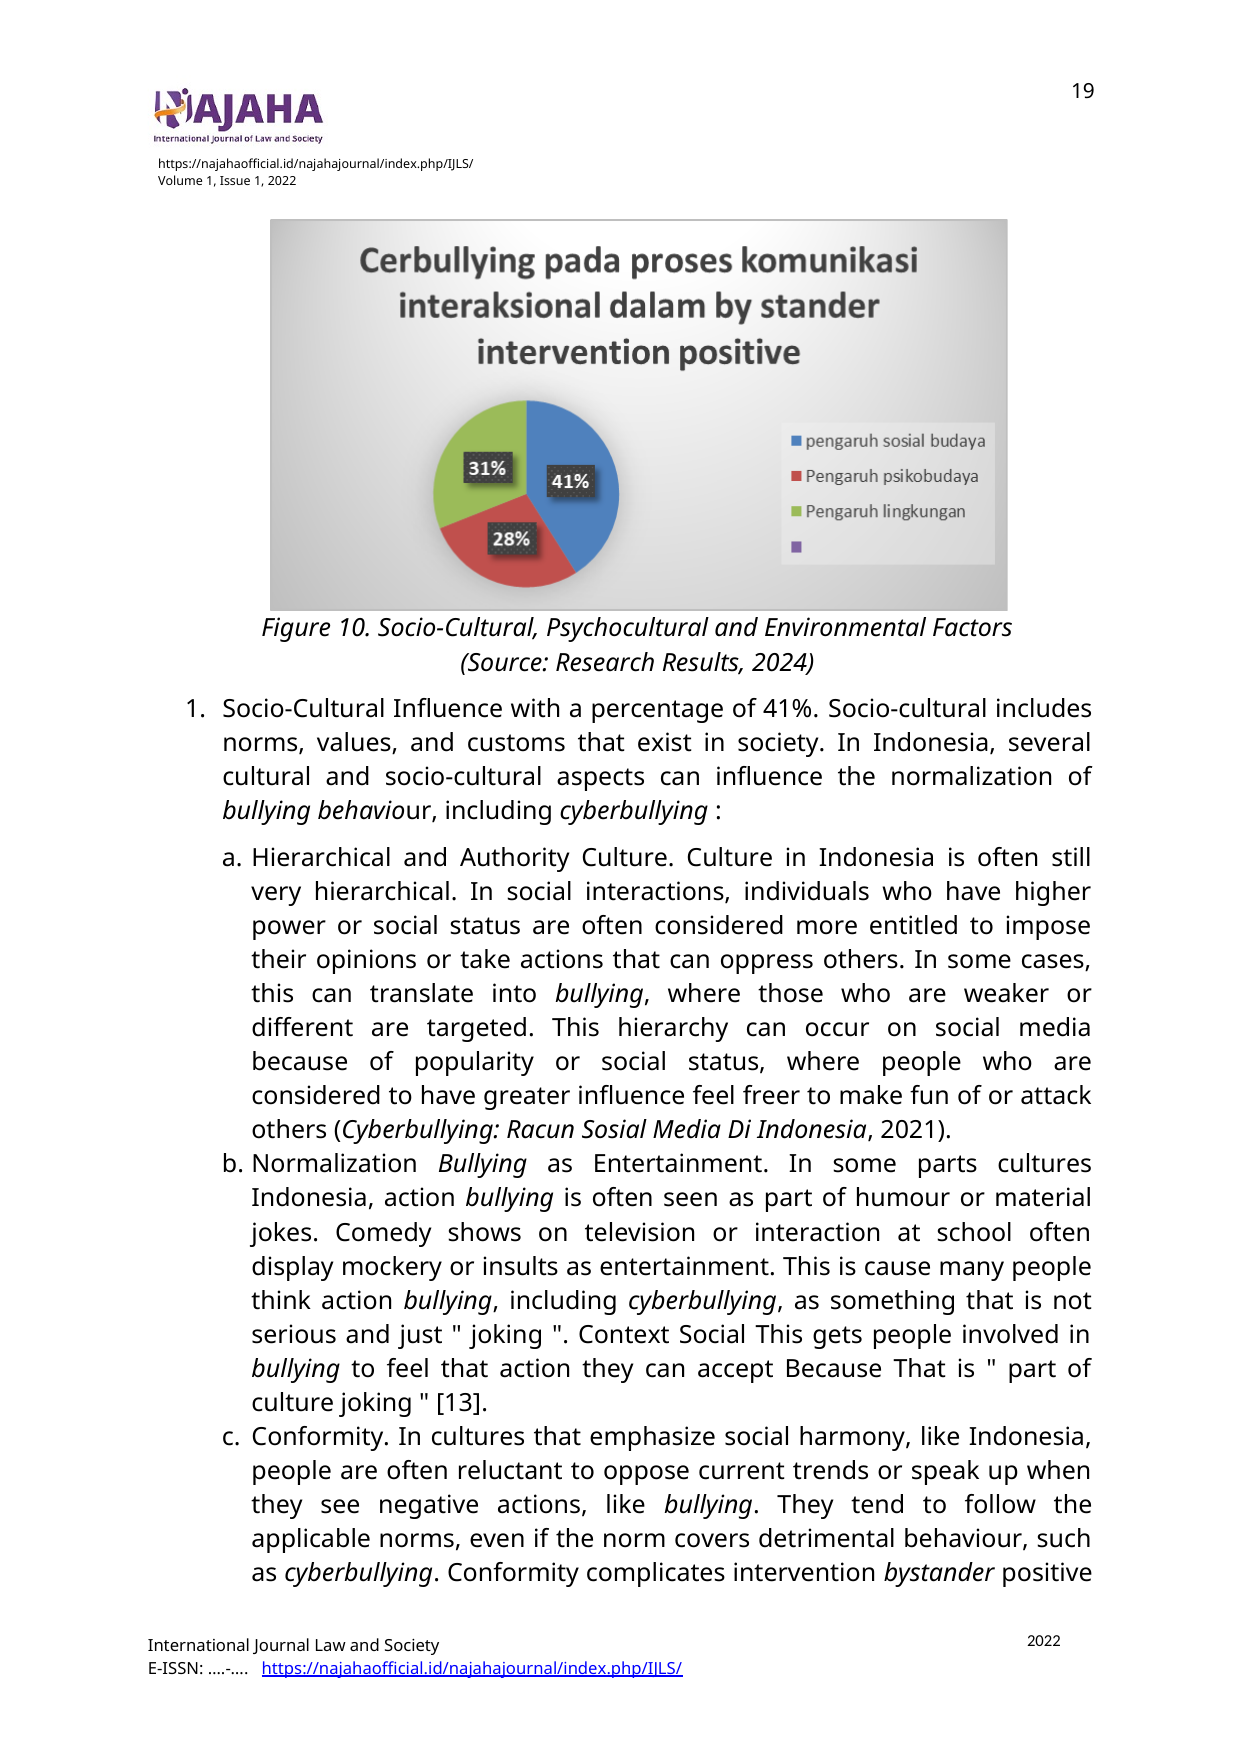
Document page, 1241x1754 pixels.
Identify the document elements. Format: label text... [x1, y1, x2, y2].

list Socio-Cultural Influence with a percentage of 41%. Socio-cultural includes norms, values, and customs that exist in society. In Indonesia, several cultural and socio-cultural aspects can influence the normalization of bullying behaviour, including cyberbullying : [185, 691, 1092, 827]
text Figure 10. Socio-Cultural, Psychocultural and Environmental Factors [185, 610, 1092, 644]
picture [270, 219, 1008, 611]
list Normalization Bullying as Entertainment. In some parts cultures Indonesia, action bullying is often seen​ as part of humour or material jokes. Comedy shows on television or interaction at school often display mockery or insults as entertainment. This is cause many people think action bullying, including cyberbullying, as something that is not serious and just " joking ". Context Social This gets people involved in bullying to feel that action they can accept Because That is " part of culture joking " [13]. [222, 1146, 1092, 1418]
picture [147, 75, 328, 158]
list Hierarchical and Authority Culture. Culture in Indonesia is often still very hierarchical. In social interactions, individuals who have higher power or social status are often considered more entitled to impose their opinions or take actions that can oppress others. In some cases, this can translate into bullying, where those who are weaker or different are targeted. This hierarchy can occur on social media because of popularity or social status, where people who are considered to have greater influence feel freer to make fun of or attack others (Cyberbullying: Racun Sosial Media Di Indonesia, 2021). [222, 839, 1092, 1146]
text (Source: Research Results, 2024) [185, 644, 1092, 678]
